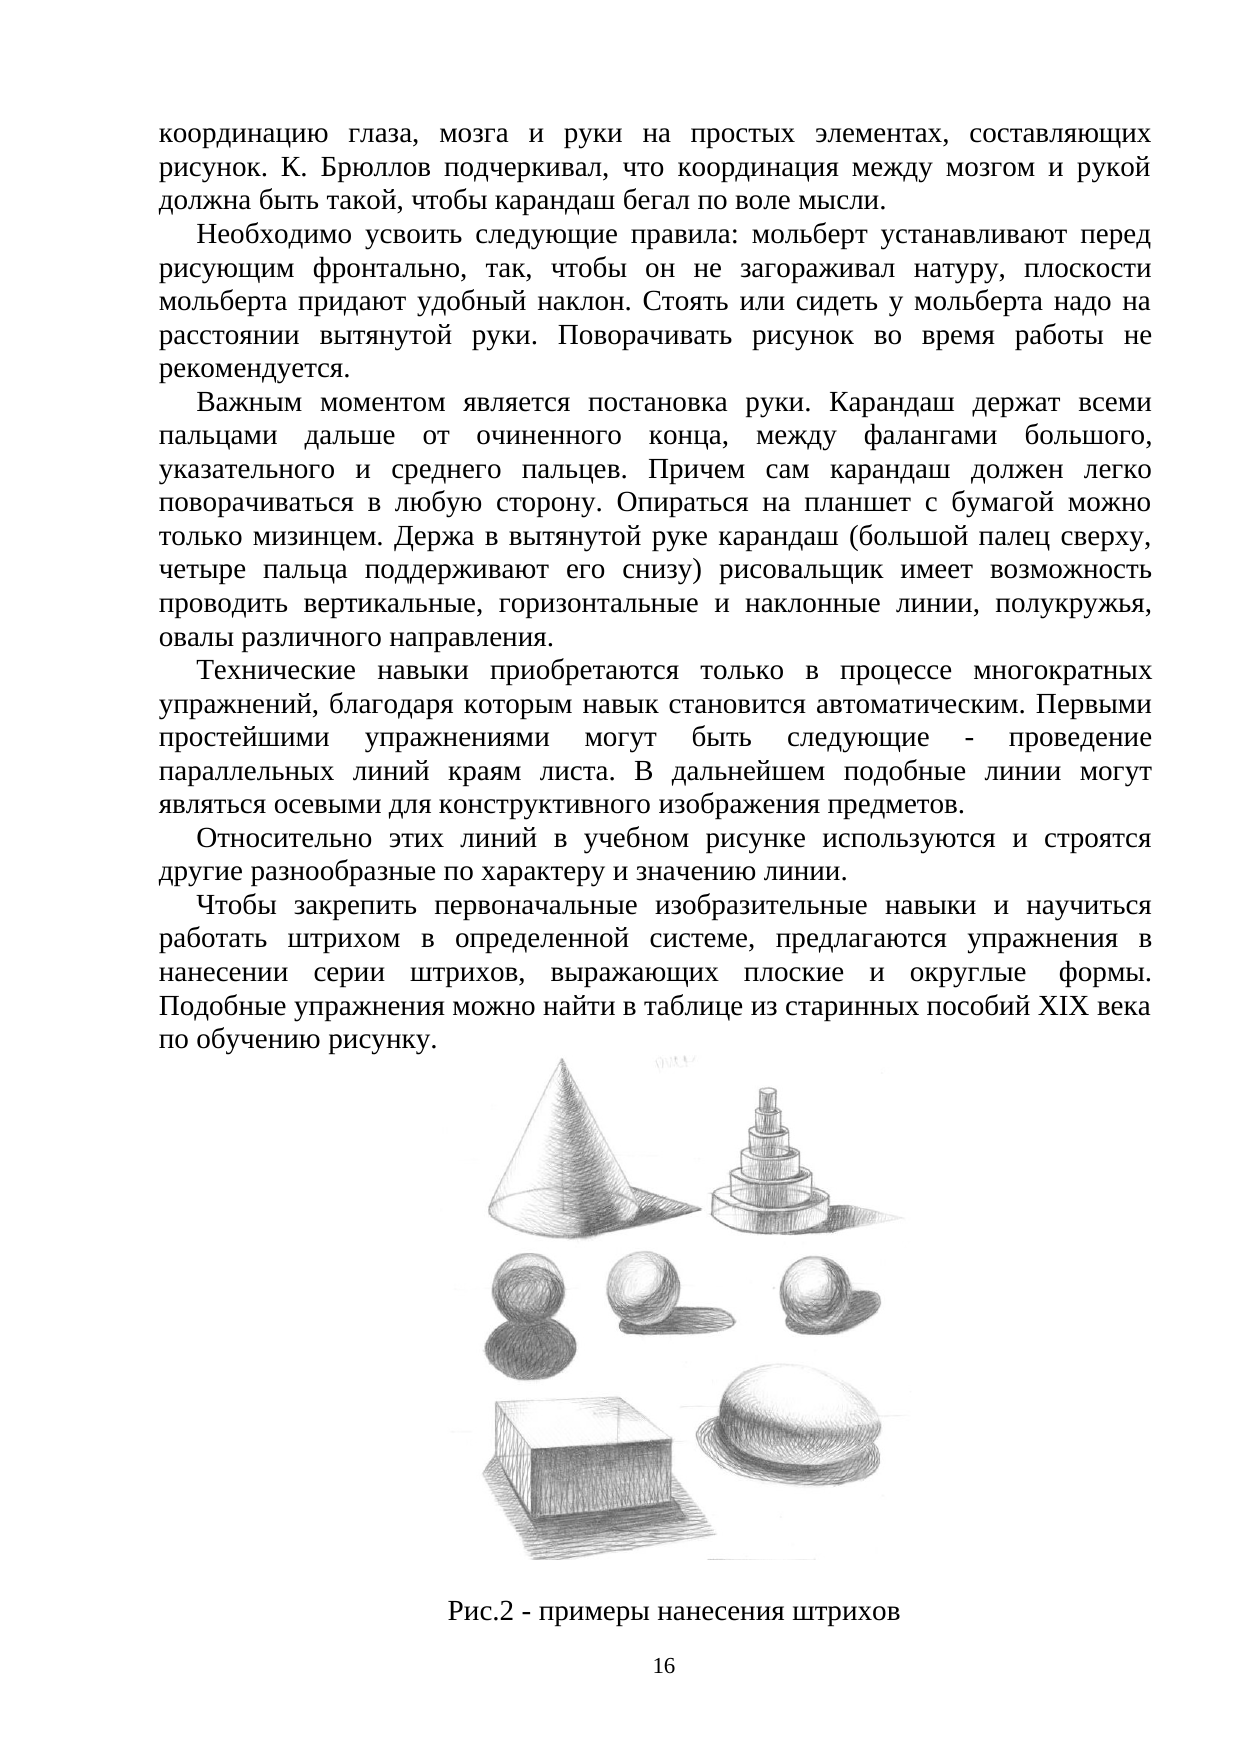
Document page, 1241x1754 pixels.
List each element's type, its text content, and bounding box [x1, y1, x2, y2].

text Необходимо усвоить следующие правила: мольберт устанавливают перед рисующим фронтально, так, чтобы он не загораживал натуру, плоскости мольберта придают удобный наклон. Стоять или сидеть у мольберта надо на расстоянии вытянутой руки. Поворачивать рисунок во время работы не рекомендуется. [158, 216, 1152, 384]
text Важным моментом является постановка руки. Карандаш держат всеми пальцами дальше от очиненного конца, между фалангами большого, указательного и среднего пальцев. Причем сам карандаш должен легко поворачиваться в любую сторону. Опираться на планшет с бумагой можно только мизинцем. Держа в вытянутой руке карандаш (большой палец сверху, четыре пальца поддерживают его снизу) рисовальщик имеет возможность проводить вертикальные, горизонтальные и наклонные линии, полукружья, овалы различного направления. [158, 384, 1152, 652]
text Чтобы закрепить первоначальные изобразительные навыки и научиться работать штрихом в определенной системе, предлагаются упражнения в нанесении серии штрихов, выражающих плоские и округлые формы. Подобные упражнения можно найти в таблице из старинных пособий ХIХ века по обучению рисунку. [158, 887, 1152, 1055]
picture [440, 1055, 912, 1560]
text Рис.2 - примеры нанесения штрихов [207, 1593, 1141, 1627]
text координацию глаза, мозга и руки на простых элементах, составляющих рисунок. К. Брюллов подчеркивал, что координация между мозгом и рукой должна быть такой, чтобы карандаш бегал по воле мысли. [158, 115, 1151, 216]
text Относительно этих линий в учебном рисунке используются и строятся другие разнообразные по характеру и значению линии. [158, 820, 1151, 887]
text Технические навыки приобретаются только в процессе многократных упражнений, благодаря которым навык становится автоматическим. Первыми простейшими упражнениями могут быть следующие - проведение параллельных линий краям листа. В дальнейшем подобные линии могут являться осевыми для конструктивного изображения предметов. [158, 652, 1152, 820]
